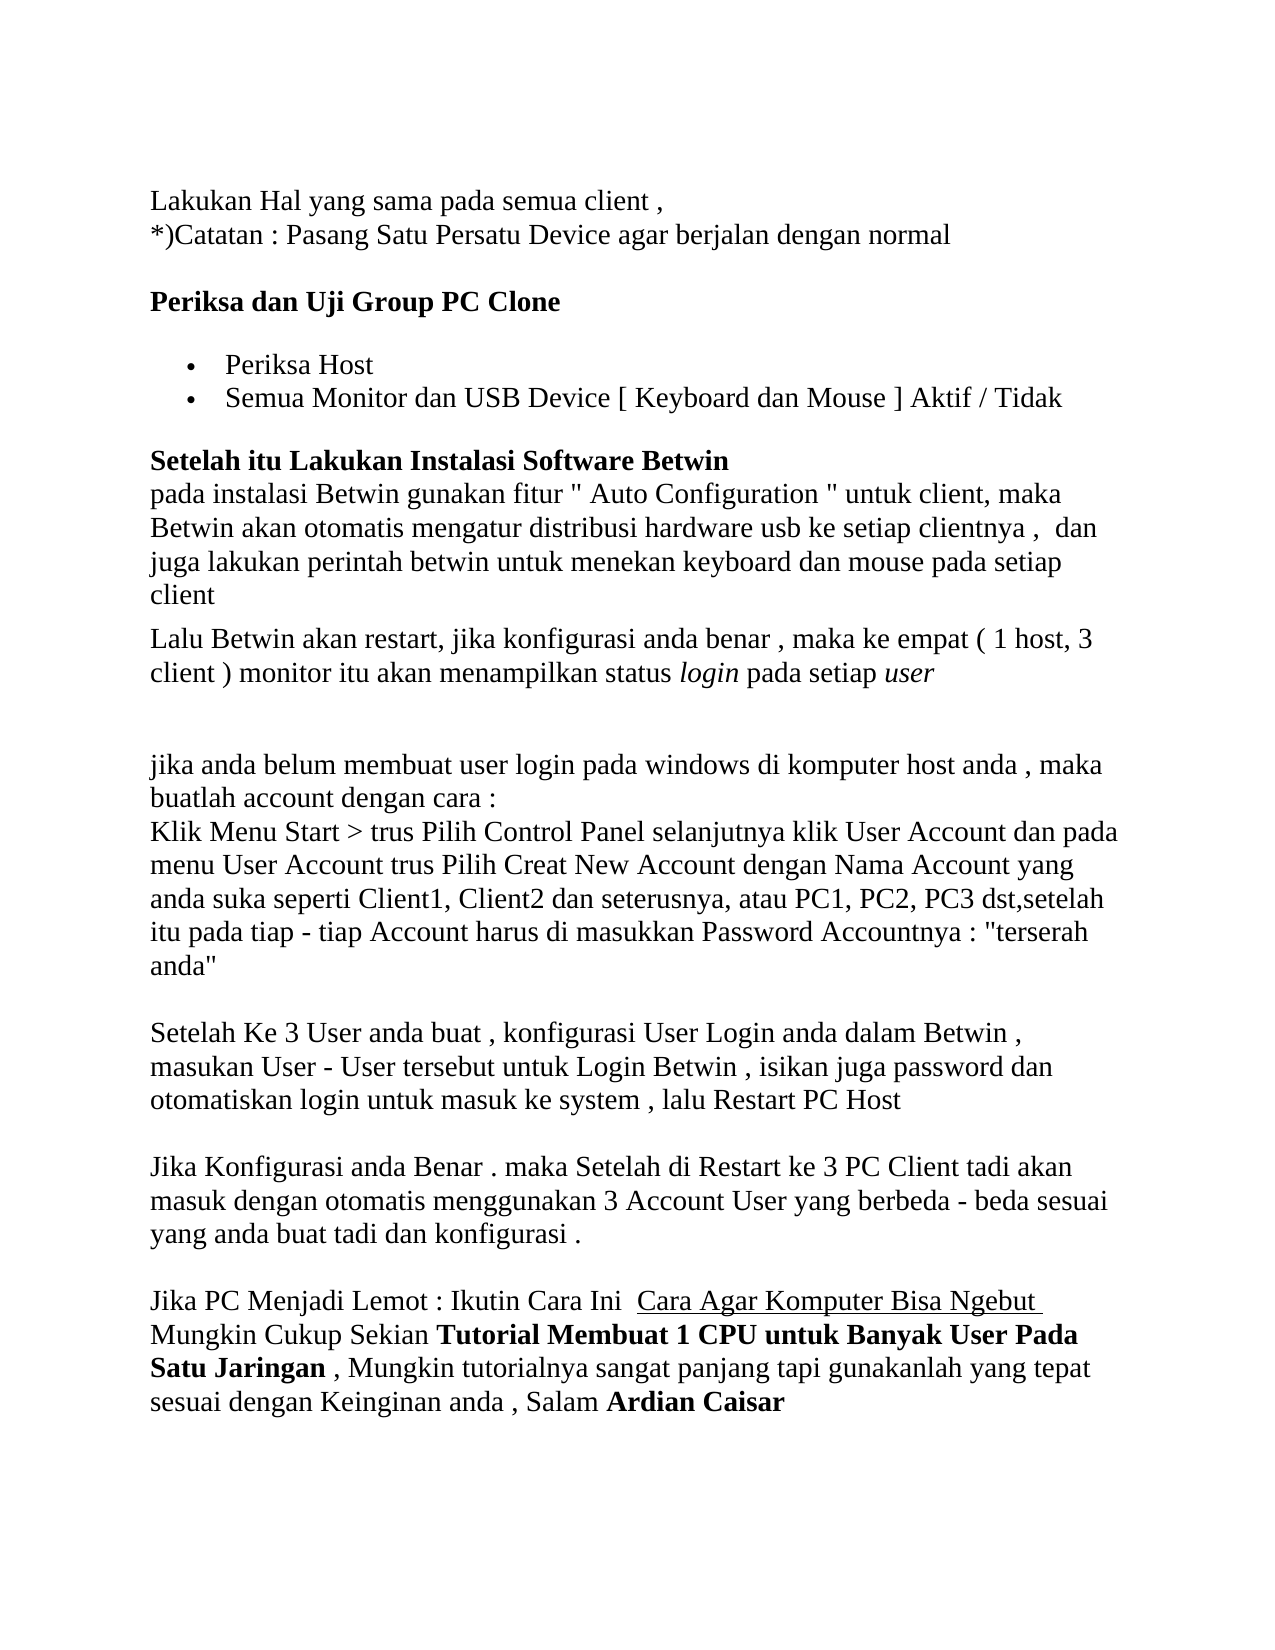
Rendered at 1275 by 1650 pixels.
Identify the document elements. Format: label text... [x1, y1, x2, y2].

text Setelah Ke 3 User anda buat , konfigurasi User Login anda dalam Betwin , masukan User - User tersebut untuk Login Betwin , isikan juga password dan otomatiskan login untuk masuk ke system , lalu Restart PC Host [150, 1015, 1125, 1116]
text *)Catatan : Pasang Satu Persatu Device agar berjalan dengan normal [150, 217, 1125, 251]
text Jika PC Menjadi Lemot : Ikutin Cara Ini Cara Agar Komputer Bisa Ngebut [150, 1283, 1125, 1317]
text Lalu Betwin akan restart, jika konfigurasi anda benar , maka ke empat ( 1 host, 3 client ) monitor itu akan menampilkan status login pada setiap user [150, 621, 1125, 688]
text pada instalasi Betwin gunakan fitur " Auto Configuration " untuk client, maka Betwin akan otomatis mengatur distribusi hardware usb ke setiap clientnya , dan juga lakukan perintah betwin untuk menekan keyboard dan mouse pada setiap client [150, 477, 1125, 611]
text jika anda belum membuat user login pada windows di komputer host anda , maka buatlah account dengan cara : [150, 747, 1125, 814]
text Mungkin Cukup Sekian Tutorial Membuat 1 CPU untuk Banyak User Pada Satu Jaringan , Mungkin tutorialnya sangat panjang tapi gunakanlah yang tepat sesuai dengan Keinginan anda , Salam Ardian Caisar [150, 1317, 1125, 1418]
list Semua Monitor dan USB Device [ Keyboard dan Mouse ] Aktif / Tidak [187, 380, 1125, 414]
text Jika Konfigurasi anda Benar . maka Setelah di Restart ke 3 PC Client tadi akan masuk dengan otomatis menggunakan 3 Account User yang berbeda - beda sesuai yang anda buat tadi dan konfigurasi . [150, 1149, 1125, 1250]
text Periksa dan Uji Group PC Clone [150, 284, 1125, 318]
text Setelah itu Lakukan Instalasi Software Betwin [150, 443, 1125, 477]
text Lakukan Hal yang sama pada semua client , [150, 183, 1125, 217]
list Periksa Host [187, 347, 1125, 380]
text Klik Menu Start > trus Pilih Control Panel selanjutnya klik User Account dan pada menu User Account trus Pilih Creat New Account dengan Nama Account yang anda suka seperti Client1, Client2 dan seterusnya, atau PC1, PC2, PC3 dst,setelah itu pada tiap - tiap Account harus di masukkan Password Accountnya : "terserah anda" [150, 814, 1125, 982]
